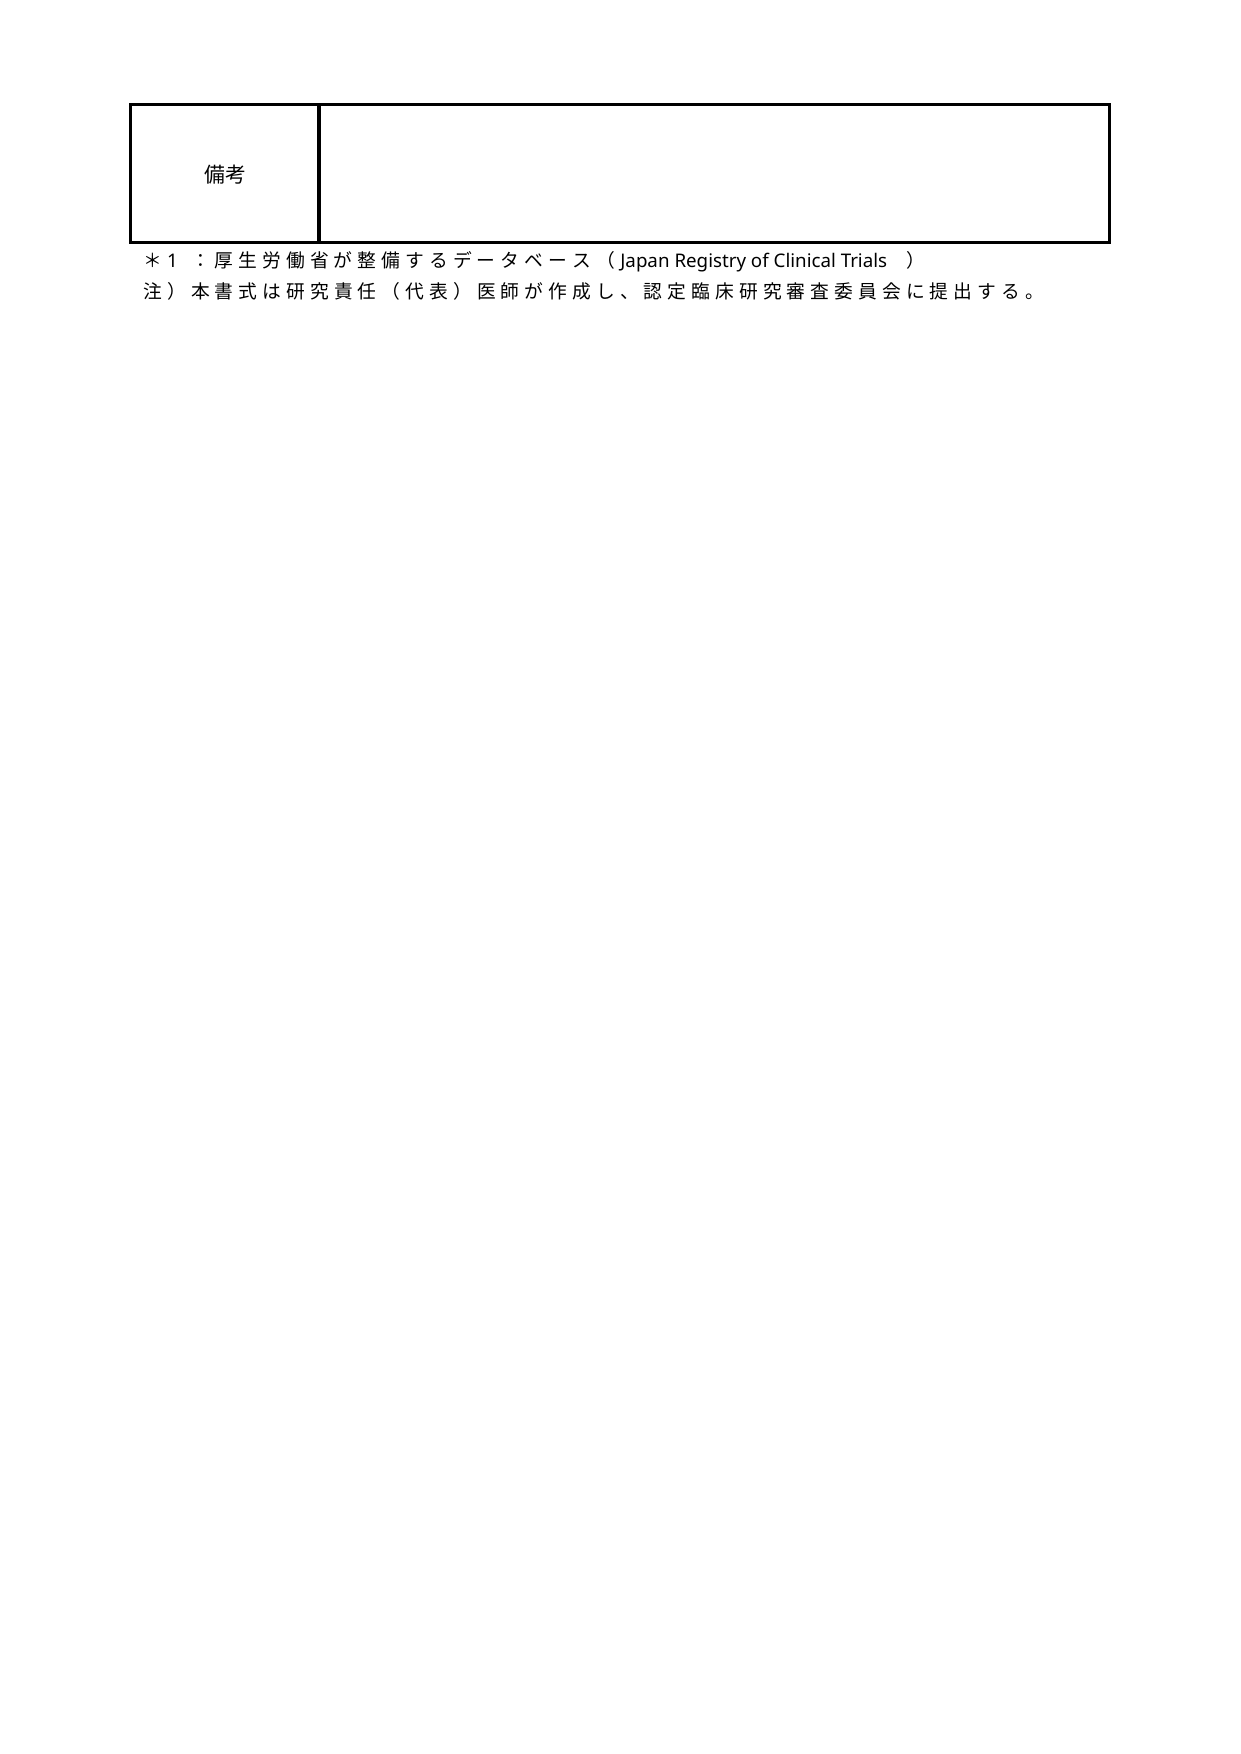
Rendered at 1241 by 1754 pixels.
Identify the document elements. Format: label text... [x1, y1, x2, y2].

text ＊1：厚生労働省が整備するデータベース（Japan Registry of Clinical Trials） [143, 244, 1097, 275]
table_cell 備考 [132, 106, 317, 241]
text 注）本書式は研究責任（代表）医師が作成し、認定臨床研究審査委員会に提出する。 [143, 275, 1097, 306]
table_cell [321, 106, 1108, 241]
